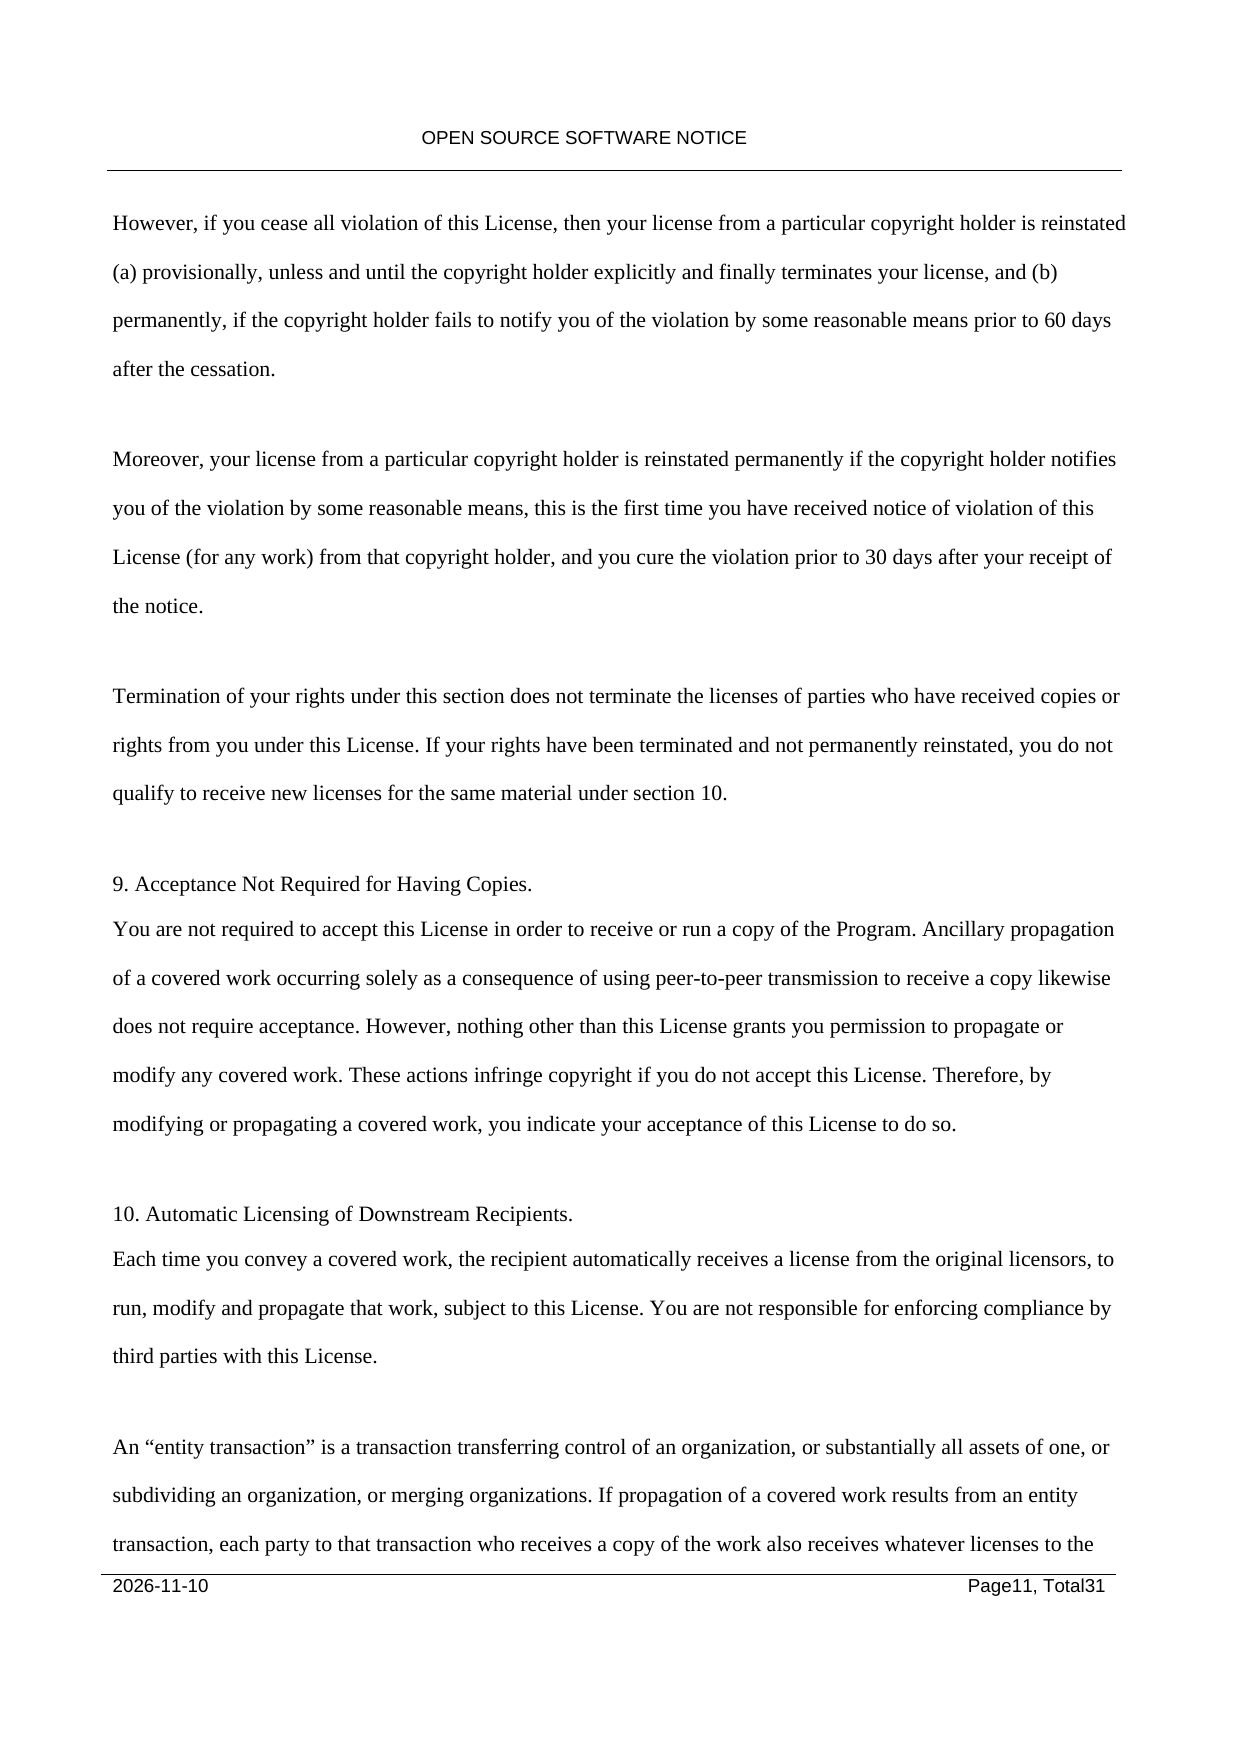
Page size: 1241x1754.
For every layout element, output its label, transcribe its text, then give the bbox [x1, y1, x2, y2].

text Moreover, your license from a particular copyright holder is reinstated permanently if the copyright holder notifies you of the violation by some reasonable means, this is the first time you have received notice of violation of this License (for any work) from that copyright holder, and you cure the violation prior to 30 days after your receipt of the notice. [112, 443, 1128, 622]
text However, if you cease all violation of this License, then your license from a particular copyright holder is reinstated (a) provisionally, unless and until the copyright holder explicitly and finally terminates your license, and (b) permanently, if the copyright holder fails to notify you of the violation by some reasonable means prior to 60 days after the cessation. [112, 206, 1128, 385]
text 10. Automatic Licensing of Downstream Recipients. [112, 1197, 1128, 1230]
text Termination of your rights under this section does not terminate the licenses of parties who have received copies or rights from you under this License. If your rights have been terminated and not permanently reinstated, you do not qualify to receive new licenses for the same material under section 10. [112, 679, 1128, 809]
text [112, 1430, 1128, 1560]
text 9. Acceptance Not Required for Having Copies. [112, 867, 1128, 899]
text Each time you convey a covered work, the recipient automatically receives a license from the original licensors, to run, modify and propagate that work, subject to this License. You are not responsible for enforcing compliance by third parties with this License. [112, 1242, 1128, 1372]
text You are not required to accept this License in order to receive or run a copy of the Program. Ancillary propagation of a covered work occurring solely as a consequence of using peer-to-peer transmission to receive a copy likewise does not require acceptance. However, nothing other than this License grants you permission to propagate or modify any covered work. These actions infringe copyright if you do not accept this License. Therefore, by modifying or propagating a covered work, you indicate your acceptance of this License to do so. [112, 912, 1128, 1139]
